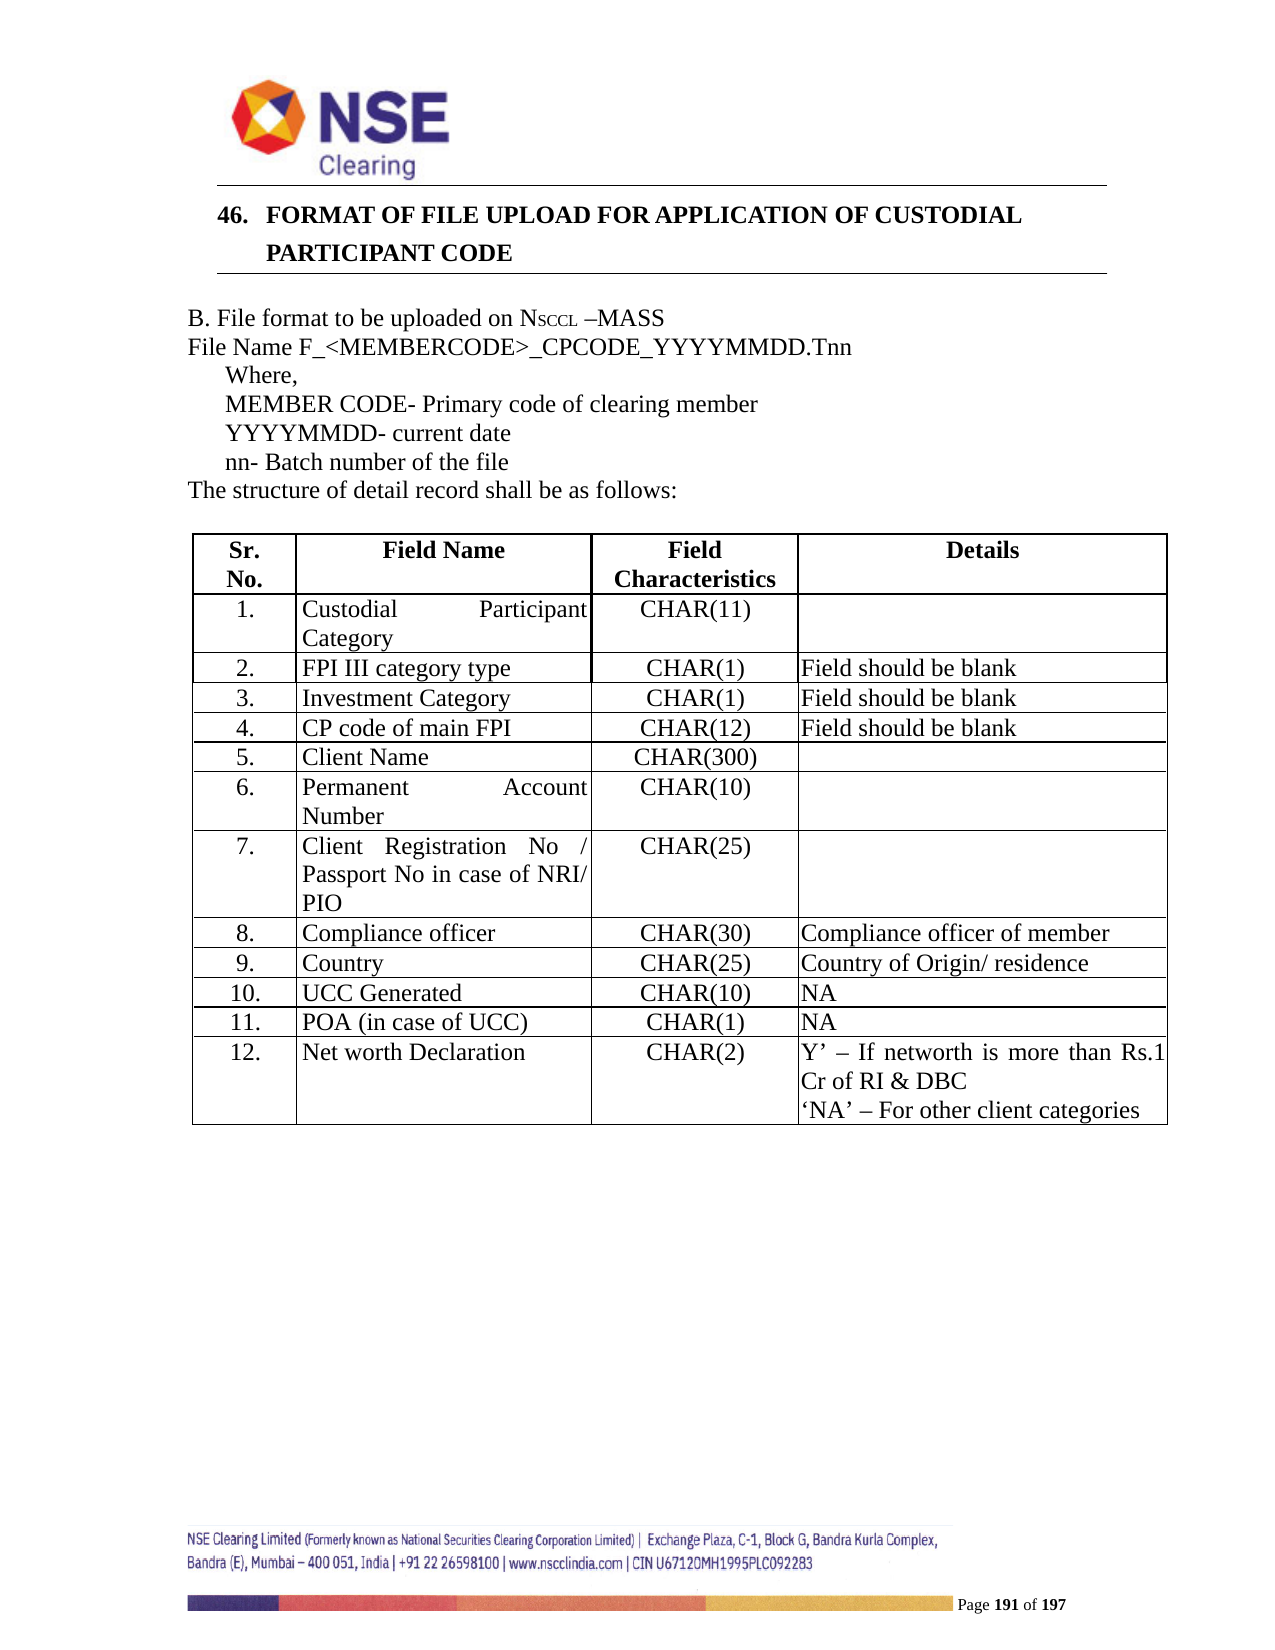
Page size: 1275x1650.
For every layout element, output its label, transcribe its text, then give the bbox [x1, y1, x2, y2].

text MEMBER CODE- Primary code of clearing member [187, 389, 1107, 418]
text File Name F_<MEMBERCODE>_CPCODE_YYYYMMDD.Tnn [187, 332, 1107, 360]
picture [187, 75, 493, 185]
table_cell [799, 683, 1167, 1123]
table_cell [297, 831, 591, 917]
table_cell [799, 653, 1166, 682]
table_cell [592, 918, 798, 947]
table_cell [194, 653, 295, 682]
text YYYYMMDD- current date [187, 418, 1107, 447]
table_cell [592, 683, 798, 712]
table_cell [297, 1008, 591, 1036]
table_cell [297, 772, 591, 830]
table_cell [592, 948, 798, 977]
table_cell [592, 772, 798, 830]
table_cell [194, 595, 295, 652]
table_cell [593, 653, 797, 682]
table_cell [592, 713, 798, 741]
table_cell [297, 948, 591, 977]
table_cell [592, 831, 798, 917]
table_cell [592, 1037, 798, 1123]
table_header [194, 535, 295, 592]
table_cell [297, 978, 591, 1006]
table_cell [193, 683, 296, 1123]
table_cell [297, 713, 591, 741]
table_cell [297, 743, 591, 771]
subtitle Format of file upload for application of custodial participant code [217, 186, 1107, 273]
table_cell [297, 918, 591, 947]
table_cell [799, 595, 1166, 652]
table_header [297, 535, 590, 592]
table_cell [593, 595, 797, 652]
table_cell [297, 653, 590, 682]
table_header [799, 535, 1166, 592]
text B. File format to be uploaded on NSCCL –MASS [187, 303, 1107, 332]
text The structure of detail record shall be as follows: [187, 475, 1107, 504]
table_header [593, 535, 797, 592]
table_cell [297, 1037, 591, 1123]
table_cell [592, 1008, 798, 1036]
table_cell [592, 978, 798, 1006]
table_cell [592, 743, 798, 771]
text nn- Batch number of the file [187, 447, 1107, 475]
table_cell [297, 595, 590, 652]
text Where, [187, 360, 1107, 389]
picture [187, 1525, 954, 1611]
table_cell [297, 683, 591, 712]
